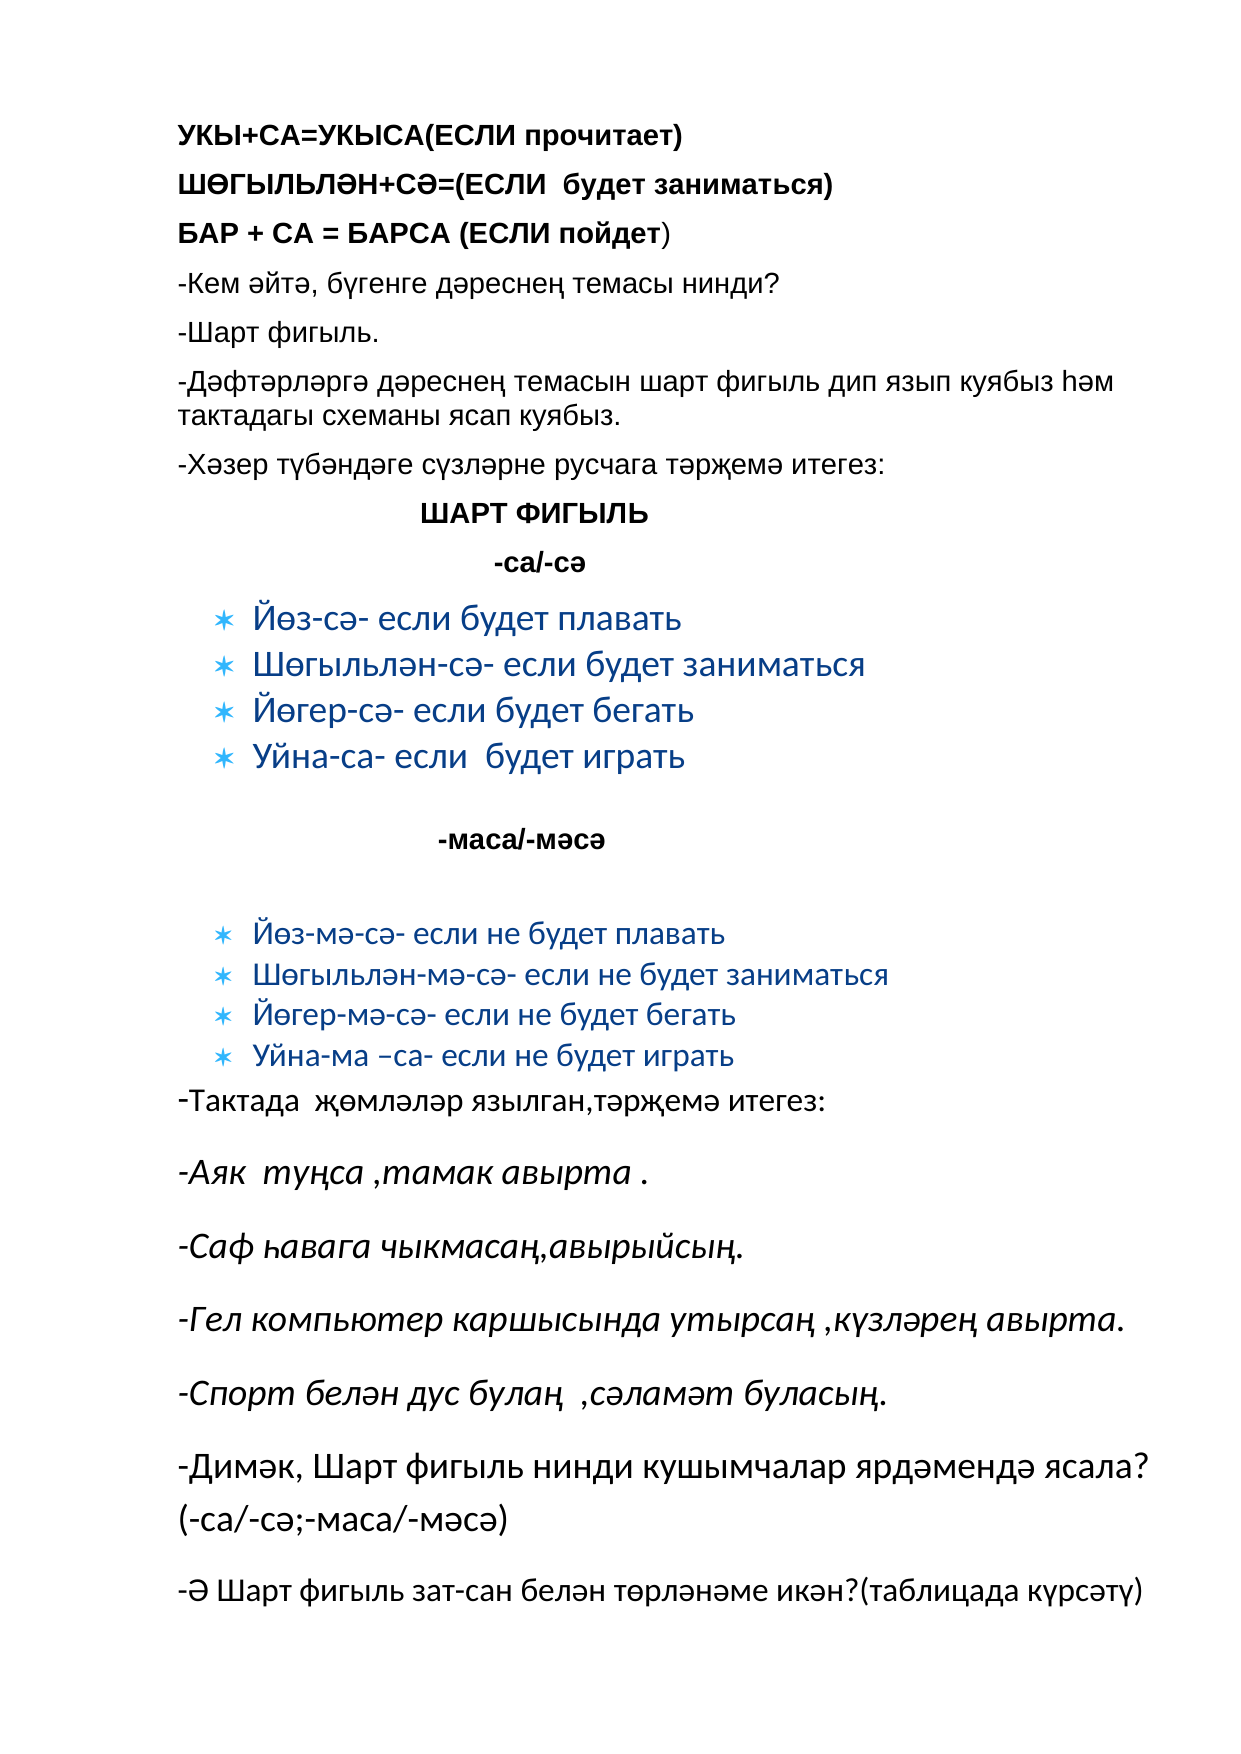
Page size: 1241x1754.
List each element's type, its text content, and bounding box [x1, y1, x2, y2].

list Йөгер-сә- если будет бегать [215, 686, 1152, 732]
list Шөгыльлән-сә- если будет заниматься [215, 640, 1152, 686]
list Йөз-мә-сә- если не будет плавать [215, 912, 1152, 953]
text -Аяк туңса ,тамак авырта . [177, 1148, 1152, 1194]
text -Кем әйтә, бүгенге дәреснең темасы нинди? [177, 266, 1152, 299]
text -маса/-мәсә [177, 822, 1152, 855]
text -Хәзер түбәндәге сүзләрне русчага тәрҗемә итегез: [177, 447, 1152, 480]
list Уйна-ма –са- если не будет играть [215, 1034, 1152, 1075]
list Йөгер-мә-сә- если не будет бегать [215, 993, 1152, 1034]
list Шөгыльлән-мә-сә- если не будет заниматься [215, 953, 1152, 993]
text -Шарт фигыль. [177, 315, 1152, 348]
text -Саф һавага чыкмасаң,авырыйсың. [177, 1222, 1152, 1268]
text ШАРТ ФИГЫЛЬ [177, 496, 1152, 529]
text УКЫ+СА=УКЫСА(ЕСЛИ прочитает) [177, 118, 1152, 152]
text -Дәфтәрләргә дәреснең темасын шарт фигыль дип язып куябыз һәм тактадагы схеманы ясап куябыз. [177, 364, 1152, 431]
list Йөз-сә- если будет плавать [215, 594, 1152, 640]
text БАР + СА = БАРСА (ЕСЛИ пойдет) [177, 216, 1152, 250]
text ШӨГЫЛЬЛӘН+СӘ=(ЕСЛИ будет заниматься) [177, 167, 1152, 201]
text -Димәк, Шарт фигыль нинди кушымчалар ярдәмендә ясала?(-са/-сә;-маса/-мәсә) [177, 1442, 1152, 1541]
text -Ә Шарт фигыль зат-сан белән төрләнәме икән?(таблицада күрсәтү) [177, 1569, 1152, 1609]
text -Гел компьютер каршысында утырсаң ,күзләрең авырта. [177, 1295, 1152, 1341]
text -Тактада җөмләләр язылган,тәрҗемә итегез: [177, 1075, 1152, 1121]
text -са/-сә [177, 545, 1152, 578]
text -Спорт белән дус булаң ,сәламәт буласың. [177, 1369, 1152, 1415]
list Уйна-са- если будет играть [215, 732, 1152, 777]
